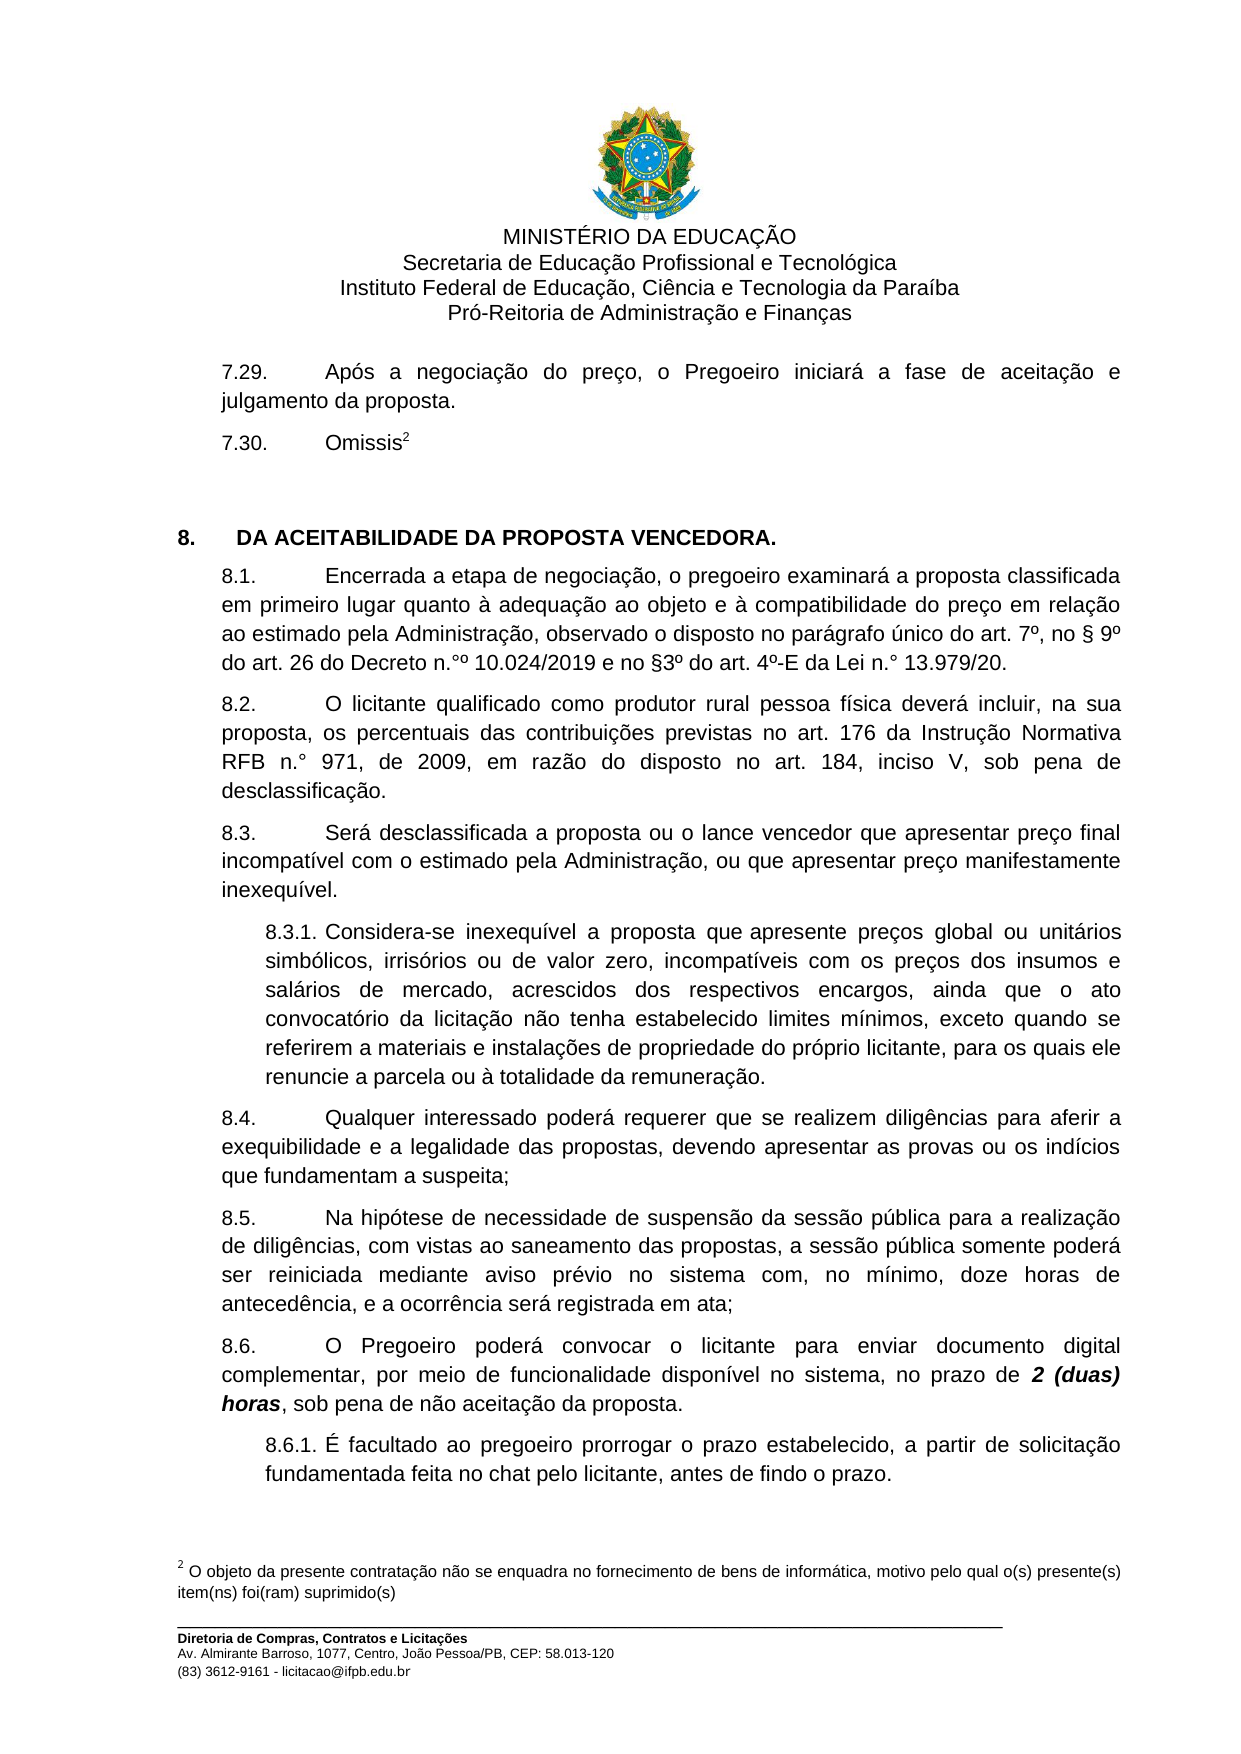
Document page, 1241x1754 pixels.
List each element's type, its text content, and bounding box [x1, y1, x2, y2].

list Considera-se inexequível a proposta que apresente preços global ou unitários simbólicos, irrisórios ou de valor zero, incompatíveis com os preços dos insumos e salários de mercado, acrescidos dos respectivos encargos, ainda que o ato convocatório da licitação não tenha estabelecido limites mínimos, exceto quando se referirem a materiais e instalações de propriedade do próprio licitante, para os quais ele renuncie a parcela ou à totalidade da remuneração. [265, 919, 1122, 1089]
list Será desclassificada a proposta ou o lance vencedor que apresentar preço final incompatível com o estimado pela Administração, ou que apresentar preço manifestamente inexequível. [221, 819, 1122, 902]
list É facultado ao pregoeiro prorrogar o prazo estabelecido, a partir de solicitação fundamentada feita no chat pelo licitante, antes de findo o prazo. [265, 1432, 1122, 1486]
text DA ACEITABILIDADE DA PROPOSTA VENCEDORA. [177, 525, 1122, 550]
picture [588, 103, 704, 223]
list O Pregoeiro poderá convocar o licitante para enviar documento digital complementar, por meio de funcionalidade disponível no sistema, no prazo de 2 (duas) horas, sob pena de não aceitação da proposta. [221, 1333, 1122, 1416]
list O licitante qualificado como produtor rural pessoa física deverá incluir, na sua proposta, os percentuais das contribuições previstas no art. 176 da Instrução Normativa RFB n.° 971, de 2009, em razão do disposto no art. 184, inciso V, sob pena de desclassificação. [221, 691, 1122, 803]
list Na hipótese de necessidade de suspensão da sessão pública para a realização de diligências, com vistas ao saneamento das propostas, a sessão pública somente poderá ser reiniciada mediante aviso prévio no sistema com, no mínimo, doze horas de antecedência, e a ocorrência será registrada em ata; [221, 1204, 1122, 1316]
list Omissis [221, 429, 1122, 455]
list Após a negociação do preço, o Pregoeiro iniciará a fase de aceitação e julgamento da proposta. [221, 359, 1122, 413]
list Encerrada a etapa de negociação, o pregoeiro examinará a proposta classificada em primeiro lugar quanto à adequação ao objeto e à compatibilidade do preço em relação ao estimado pela Administração, observado o disposto no parágrafo único do art. 7º, no § 9º do art. 26 do Decreto n.°º 10.024/2019 e no §3º do art. 4º-E da Lei n.° 13.979/20. [221, 563, 1122, 675]
list Qualquer interessado poderá requerer que se realizem diligências para aferir a exequibilidade e a legalidade das propostas, devendo apresentar as provas ou os indícios que fundamentam a suspeita; [221, 1105, 1122, 1188]
